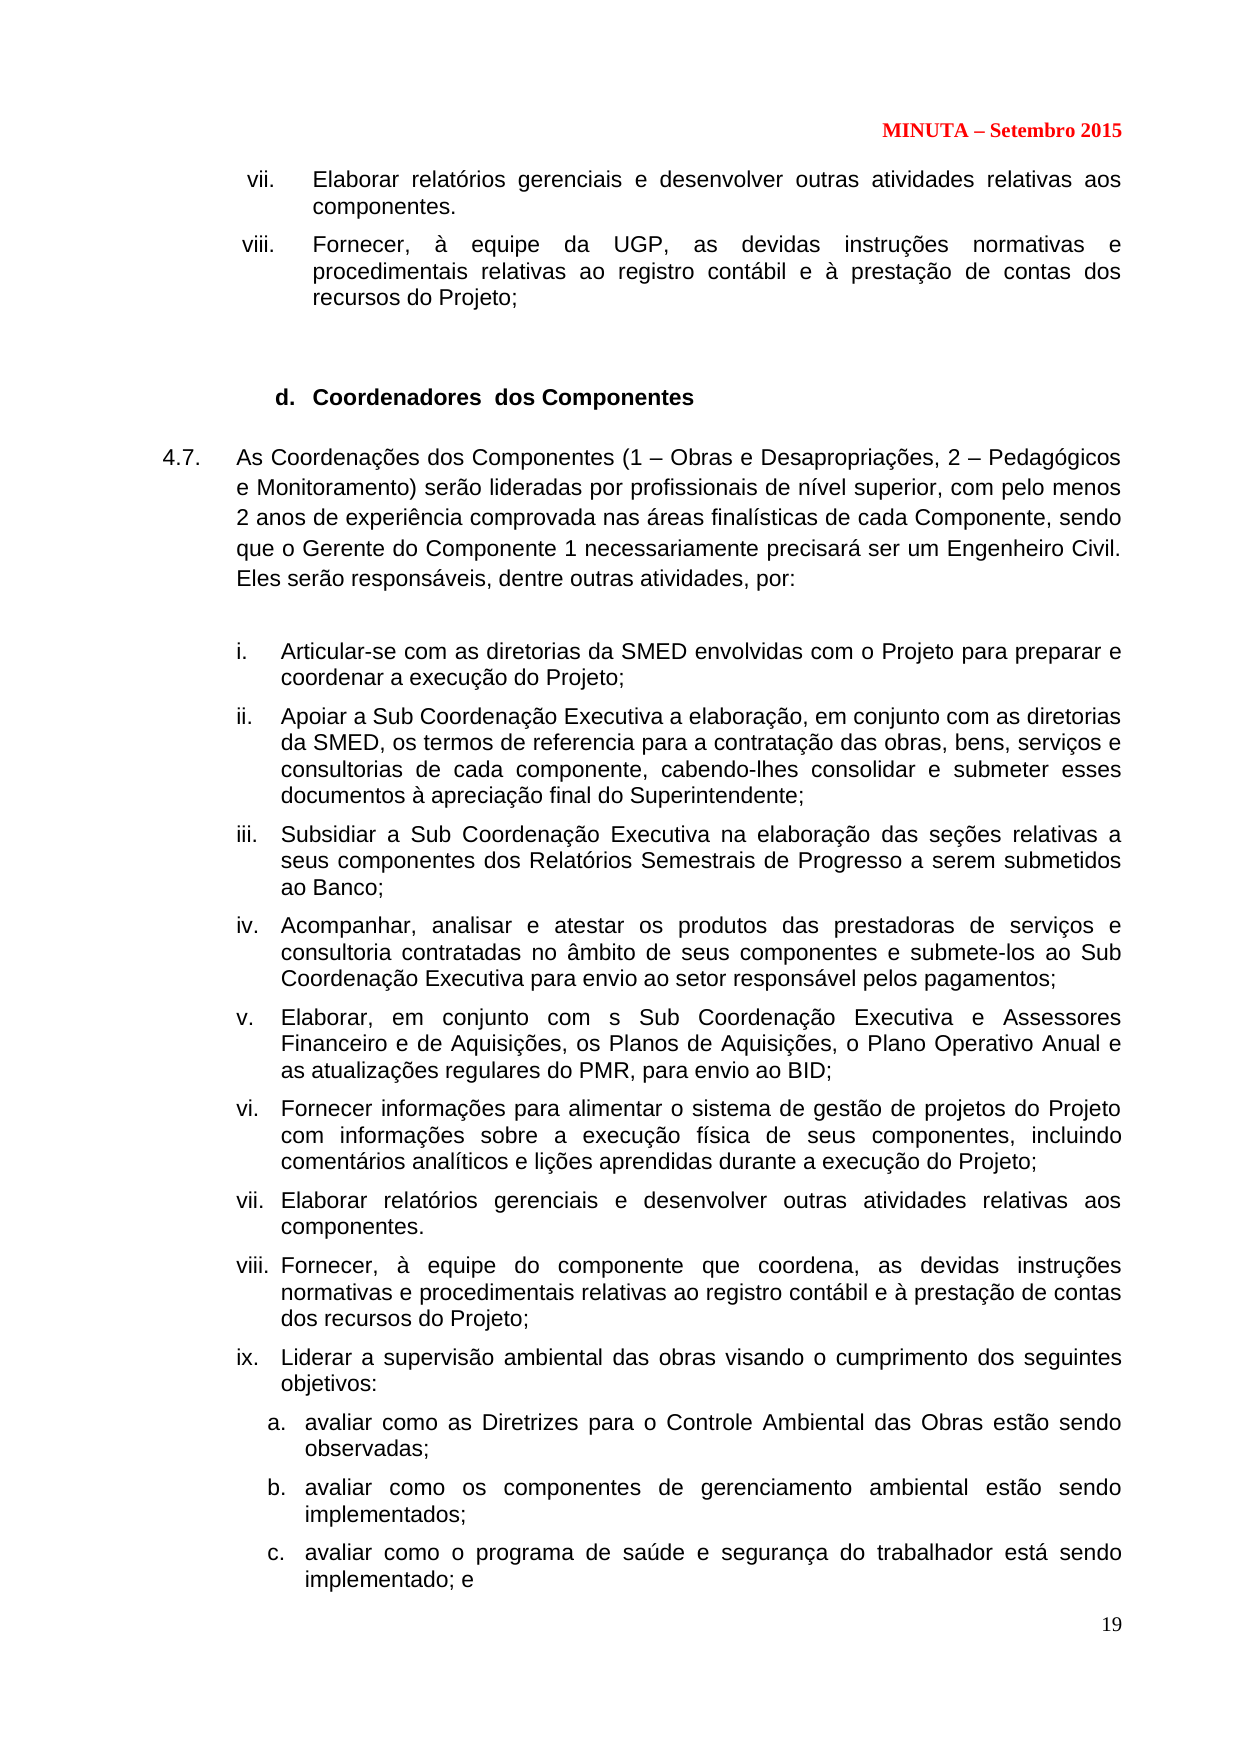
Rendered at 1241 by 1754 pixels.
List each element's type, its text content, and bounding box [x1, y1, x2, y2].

list Acompanhar, analisar e atestar os produtos das prestadoras de serviços e consultoria contratadas no âmbito de seus componentes e submete-los ao Sub Coordenação Executiva para envio ao setor responsável pelos pagamentos; [236, 912, 1122, 991]
list Fornecer informações para alimentar o sistema de gestão de projetos do Projeto com informações sobre a execução física de seus componentes, incluindo comentários analíticos e lições aprendidas durante a execução do Projeto; [236, 1095, 1122, 1174]
list Fornecer, à equipe do componente que coordena, as devidas instruções normativas e procedimentais relativas ao registro contábil e à prestação de contas dos recursos do Projeto; [236, 1252, 1122, 1331]
list Elaborar, em conjunto com s Sub Coordenação Executiva e Assessores Financeiro e de Aquisições, os Planos de Aquisições, o Plano Operativo Anual e as atualizações regulares do PMR, para envio ao BID; [236, 1004, 1122, 1083]
list Elaborar relatórios gerenciais e desenvolver outras atividades relativas aos componentes. [236, 1187, 1122, 1240]
list avaliar como as Diretrizes para o Controle Ambiental das Obras estão sendo observadas; [267, 1409, 1122, 1462]
list Fornecer, à equipe da UGP, as devidas instruções normativas e procedimentais relativas ao registro contábil e à prestação de contas dos recursos do Projeto; [275, 231, 1122, 311]
list Articular-se com as diretorias da SMED envolvidas com o Projeto para preparar e coordenar a execução do Projeto; [236, 638, 1122, 690]
list Coordenadores dos Componentes [275, 383, 1122, 410]
list As Coordenações dos Componentes (1 – Obras e Desapropriações, 2 – Pedagógicos e Monitoramento) serão lideradas por profissionais de nível superior, com pelo menos 2 anos de experiência comprovada nas áreas finalísticas de cada Componente, sendo que o Gerente do Componente 1 necessariamente precisará ser um Engenheiro Civil. Eles serão responsáveis, dentre outras atividades, por: [162, 444, 1122, 591]
list Elaborar relatórios gerenciais e desenvolver outras atividades relativas aos componentes. [275, 166, 1122, 219]
list Liderar a supervisão ambiental das obras visando o cumprimento dos seguintes objetivos: [236, 1344, 1122, 1396]
list avaliar como o programa de saúde e segurança do trabalhador está sendo implementado; e [267, 1539, 1122, 1592]
list Subsidiar a Sub Coordenação Executiva na elaboração das seções relativas a seus componentes dos Relatórios Semestrais de Progresso a serem submetidos ao Banco; [236, 821, 1122, 900]
list Apoiar a Sub Coordenação Executiva a elaboração, em conjunto com as diretorias da SMED, os termos de referencia para a contratação das obras, bens, serviços e consultorias de cada componente, cabendo-lhes consolidar e submeter esses documentos à apreciação final do Superintendente; [236, 703, 1122, 808]
list avaliar como os componentes de gerenciamento ambiental estão sendo implementados; [267, 1474, 1122, 1527]
